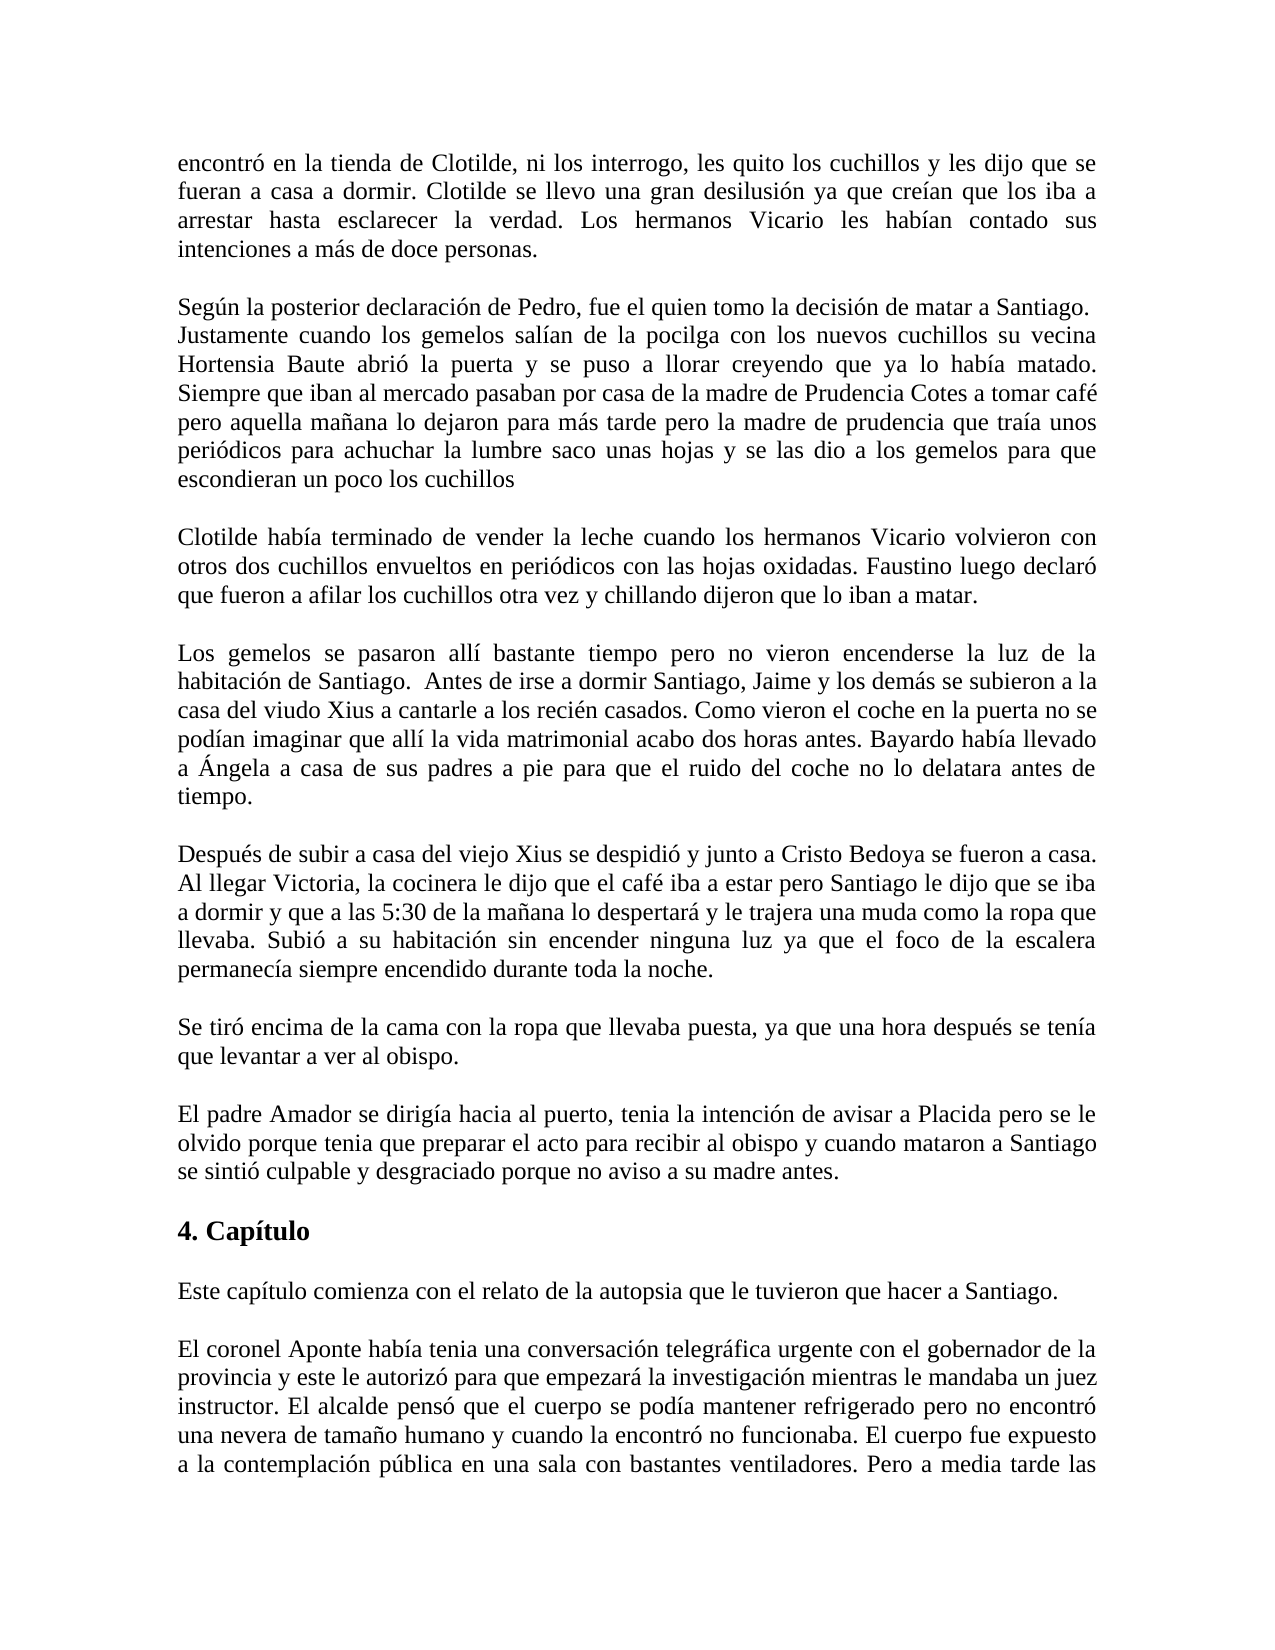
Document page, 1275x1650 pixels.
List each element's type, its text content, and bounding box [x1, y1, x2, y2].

text El padre Amador se dirigía hacia al puerto, tenia la intención de avisar a Placida pero se le olvido porque tenia que preparar el acto para recibir al obispo y cuando mataron a Santiago se sintió culpable y desgraciado porque no aviso a su madre antes. [177, 1099, 1098, 1185]
text Este capítulo comienza con el relato de la autopsia que le tuvieron que hacer a Santiago. [177, 1276, 1098, 1304]
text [177, 148, 1098, 263]
text Clotilde había terminado de vender la leche cuando los hermanos Vicario volvieron con otros dos cuchillos envueltos en periódicos con las hojas oxidadas. Faustino luego declaró que fueron a afilar los cuchillos otra vez y chillando dijeron que lo iban a matar. [177, 522, 1098, 608]
text Se tiró encima de la cama con la ropa que llevaba puesta, ya que una hora después se tenía que levantar a ver al obispo. [177, 1012, 1098, 1070]
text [177, 1334, 1098, 1477]
text Según la posterior declaración de Pedro, fue el quien tomo la decisión de matar a Santiago. Justamente cuando los gemelos salían de la pocilga con los nuevos cuchillos su vecina Hortensia Baute abrió la puerta y se puso a llorar creyendo que ya lo había matado. Siempre que iban al mercado pasaban por casa de la madre de Prudencia Cotes a tomar café pero aquella mañana lo dejaron para más tarde pero la madre de prudencia que traía unos periódicos para achuchar la lumbre saco unas hojas y se las dio a los gemelos para que escondieran un poco los cuchillos [177, 292, 1098, 493]
text Después de subir a casa del viejo Xius se despidió y junto a Cristo Bedoya se fueron a casa. Al llegar Victoria, la cocinera le dijo que el café iba a estar pero Santiago le dijo que se iba a dormir y que a las 5:30 de la mañana lo despertará y le trajera una muda como la ropa que llevaba. Subió a su habitación sin encender ninguna luz ya que el foco de la escalera permanecía siempre encendido durante toda la noche. [177, 839, 1098, 983]
text 4. Capítulo [177, 1214, 1098, 1247]
text Los gemelos se pasaron allí bastante tiempo pero no vieron encenderse la luz de la habitación de Santiago. Antes de irse a dormir Santiago, Jaime y los demás se subieron a la casa del viudo Xius a cantarle a los recién casados. Como vieron el coche en la puerta no se podían imaginar que allí la vida matrimonial acabo dos horas antes. Bayardo había llevado a Ángela a casa de sus padres a pie para que el ruido del coche no lo delatara antes de tiempo. [177, 638, 1098, 810]
